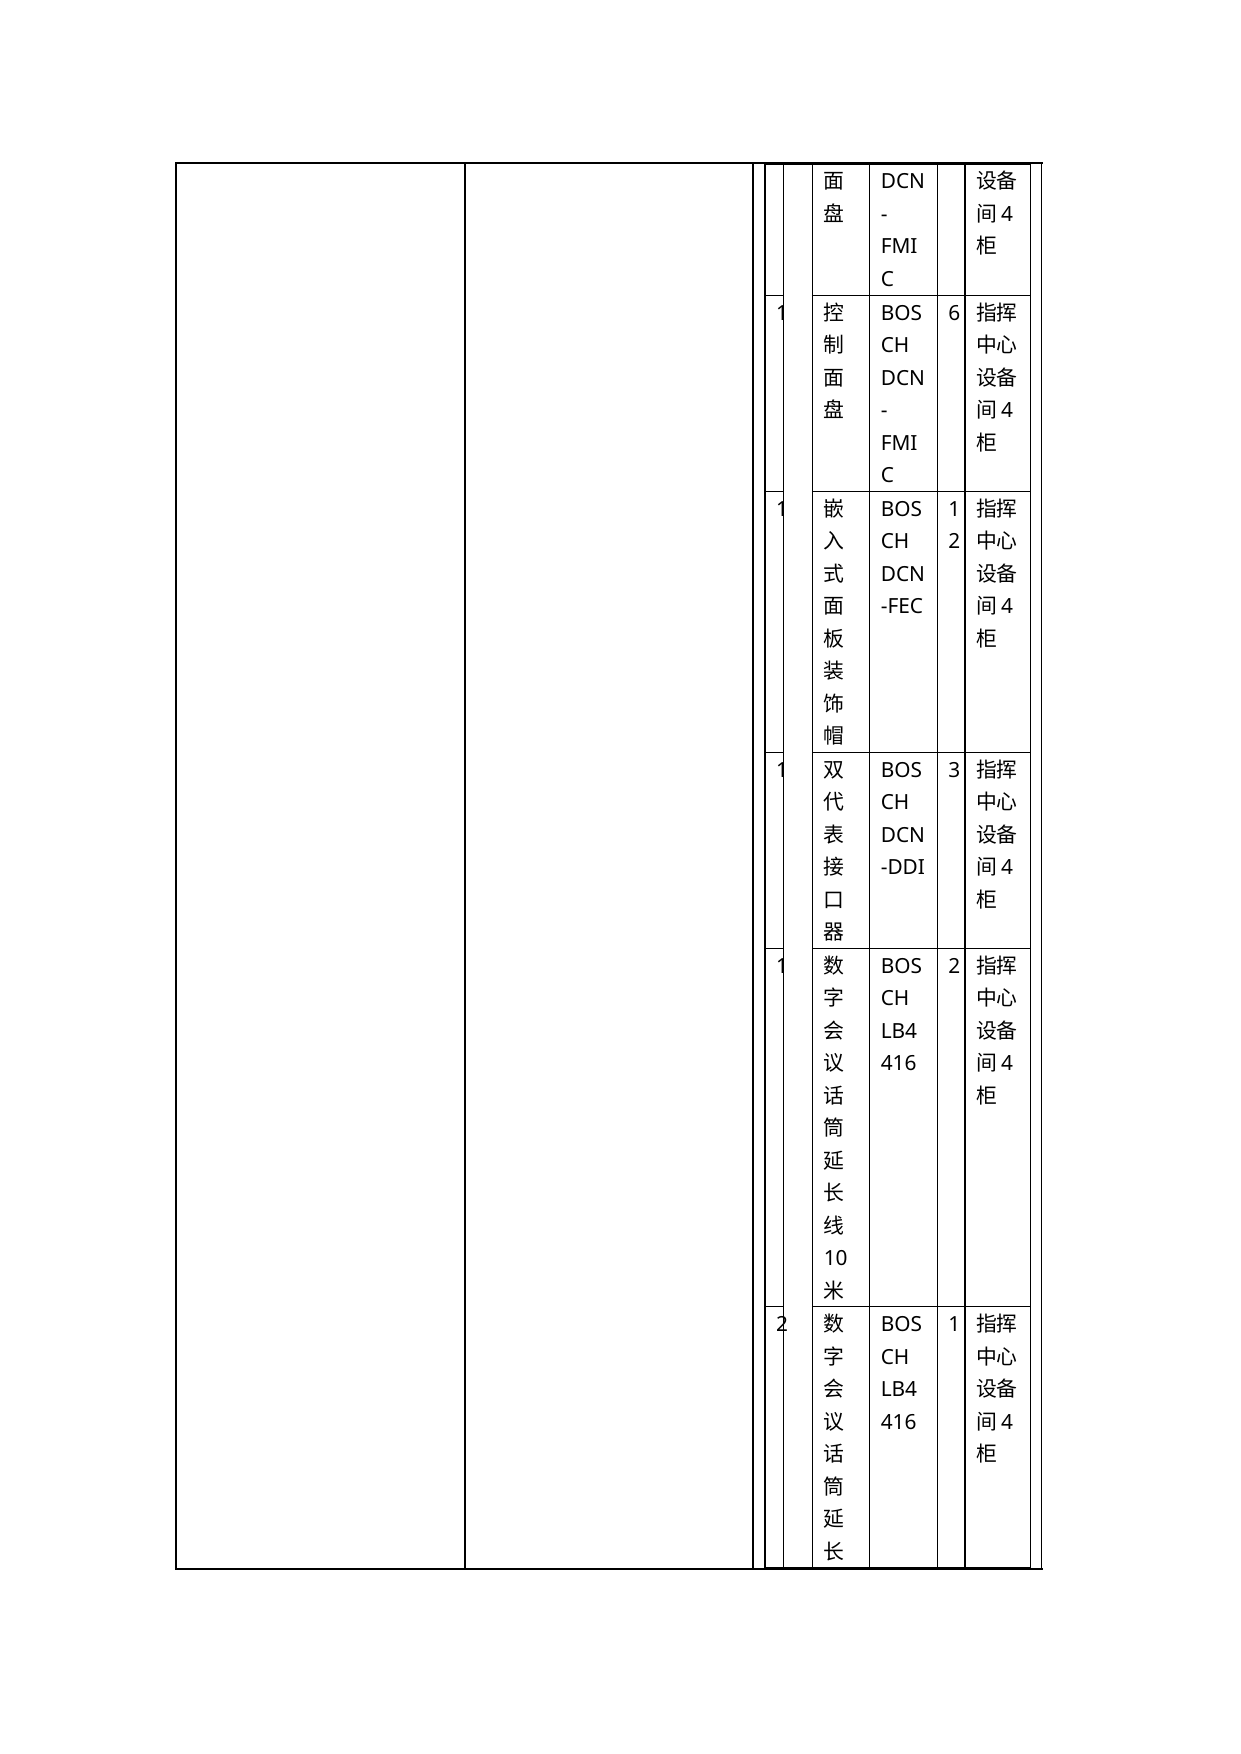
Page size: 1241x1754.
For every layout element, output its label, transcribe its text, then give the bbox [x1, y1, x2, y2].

table_cell [177, 164, 464, 1568]
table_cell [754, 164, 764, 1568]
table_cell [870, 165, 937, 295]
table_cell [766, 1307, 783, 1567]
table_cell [966, 1307, 1030, 1567]
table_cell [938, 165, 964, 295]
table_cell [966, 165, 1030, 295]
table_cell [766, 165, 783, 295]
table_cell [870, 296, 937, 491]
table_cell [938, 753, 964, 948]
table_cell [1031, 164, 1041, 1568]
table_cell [870, 1307, 937, 1567]
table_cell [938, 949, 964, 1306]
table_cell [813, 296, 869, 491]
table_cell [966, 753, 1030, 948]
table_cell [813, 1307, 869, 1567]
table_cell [784, 165, 812, 1567]
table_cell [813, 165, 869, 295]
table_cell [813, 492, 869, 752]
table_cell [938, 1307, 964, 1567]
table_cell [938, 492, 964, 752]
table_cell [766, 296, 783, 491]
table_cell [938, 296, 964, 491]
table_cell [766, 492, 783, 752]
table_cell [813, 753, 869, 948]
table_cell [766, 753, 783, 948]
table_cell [870, 492, 937, 752]
table_cell 2 [466, 164, 752, 1568]
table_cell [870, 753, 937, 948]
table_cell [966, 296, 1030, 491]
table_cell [966, 492, 1030, 752]
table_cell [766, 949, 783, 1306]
